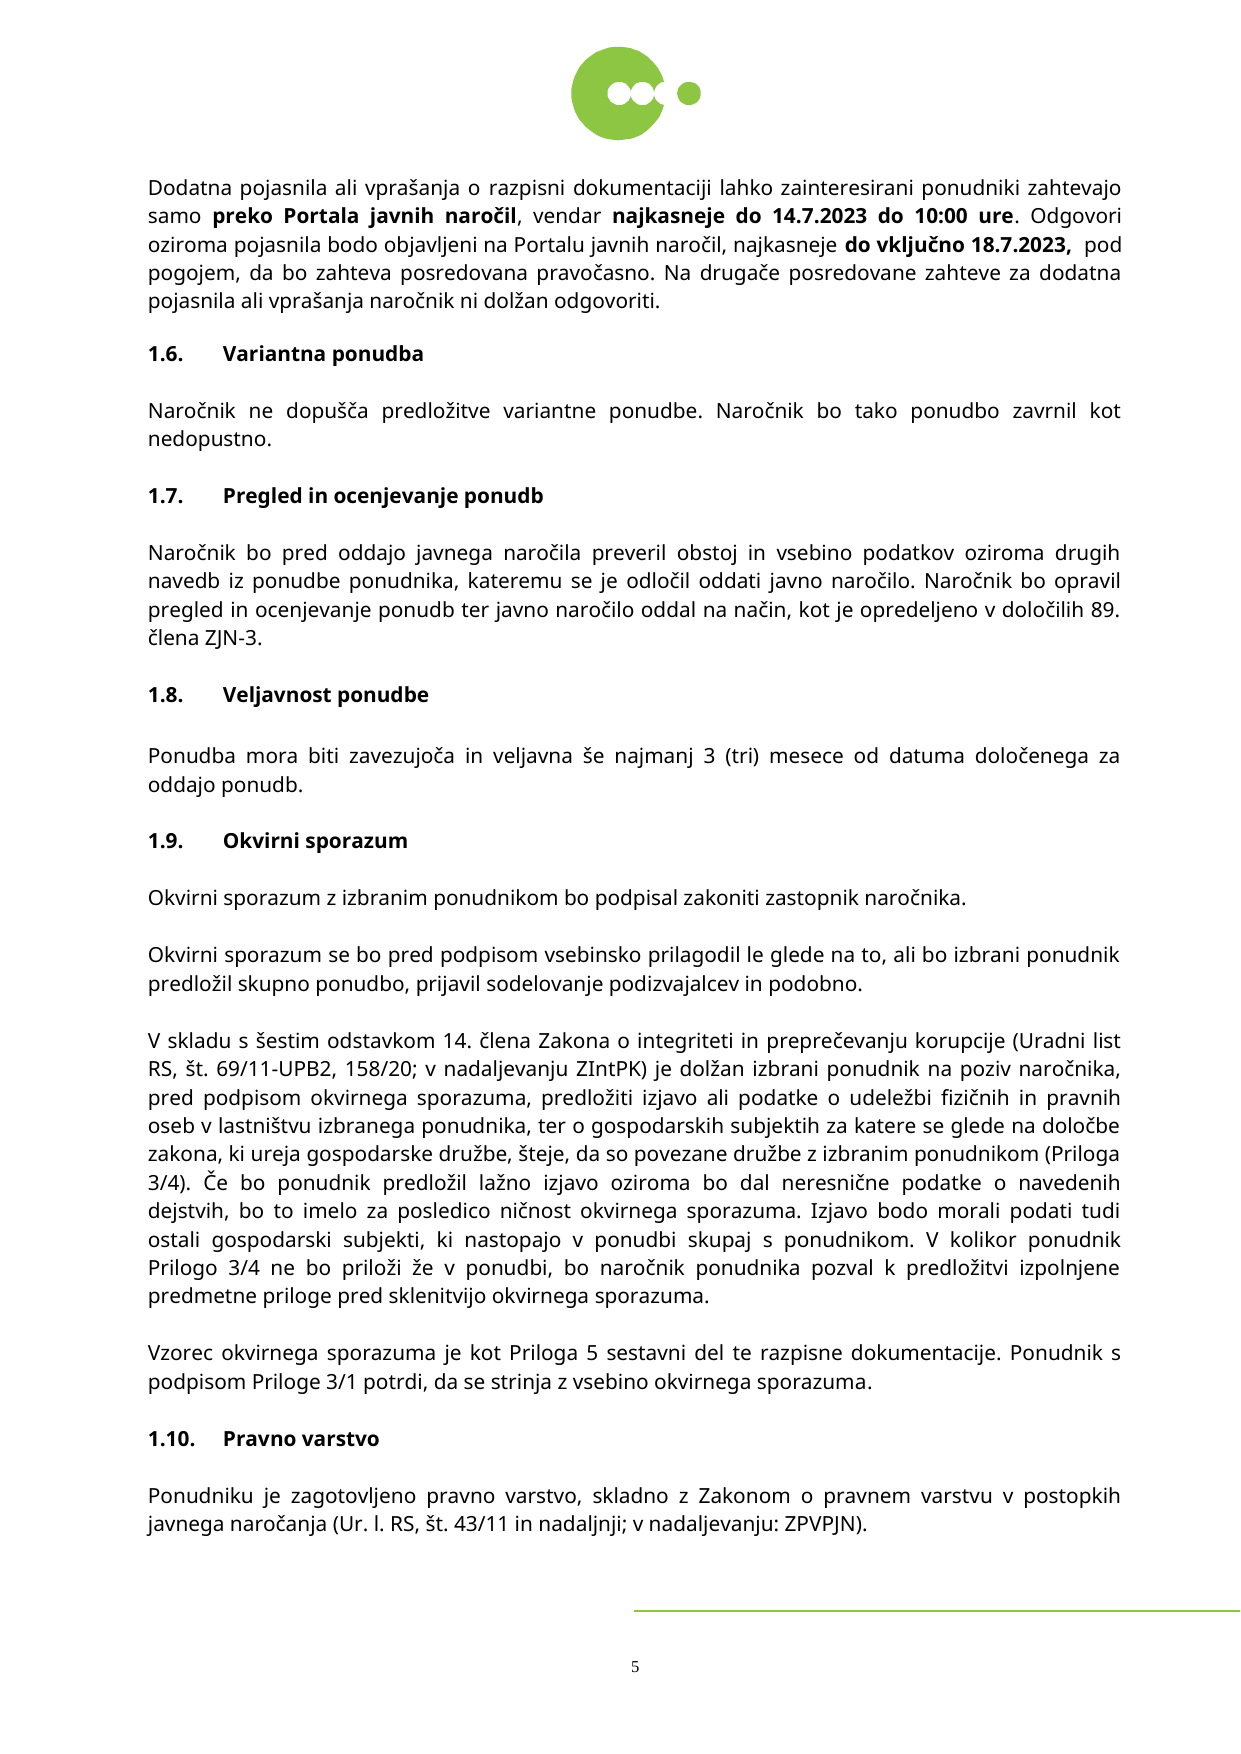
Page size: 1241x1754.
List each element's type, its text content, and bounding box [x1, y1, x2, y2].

text Naročnik ne dopušča predložitve variantne ponudbe. Naročnik bo tako ponudbo zavrnil kot nedopustno. [148, 396, 1122, 453]
text Naročnik bo pred oddajo javnega naročila preveril obstoj in vsebino podatkov oziroma drugih navedb iz ponudbe ponudnika, kateremu se je odločil oddati javno naročilo. Naročnik bo opravil pregled in ocenjevanje ponudb ter javno naročilo oddal na način, kot je opredeljeno v določilih 89. člena ZJN-3. [148, 538, 1122, 652]
list Pravno varstvo [148, 1424, 1122, 1452]
text Ponudniku je zagotovljeno pravno varstvo, skladno z Zakonom o pravnem varstvu v postopkih javnega naročanja (Ur. l. RS, št. 43/11 in nadaljnji; v nadaljevanju: ZPVPJN). [148, 1481, 1122, 1538]
text Ponudba mora biti zavezujoča in veljavna še najmanj 3 (tri) mesece od datuma določenega za oddajo ponudb. [148, 741, 1122, 798]
text Dodatna pojasnila ali vprašanja o razpisni dokumentaciji lahko zainteresirani ponudniki zahtevajo samo preko Portala javnih naročil, vendar najkasneje do 14.7.2023 do 10:00 ure. Odgovori oziroma pojasnila bodo objavljeni na Portalu javnih naročil, najkasneje do vključno 18.7.2023, pod pogojem, da bo zahteva posredovana pravočasno. Na drugače posredovane zahteve za dodatna pojasnila ali vprašanja naročnik ni dolžan odgovoriti. [148, 173, 1122, 315]
list Veljavnost ponudbe [148, 680, 1122, 709]
text Okvirni sporazum z izbranim ponudnikom bo podpisal zakoniti zastopnik naročnika. [148, 883, 1122, 912]
text Okvirni sporazum se bo pred podpisom vsebinsko prilagodil le glede na to, ali bo izbrani ponudnik predložil skupno ponudbo, prijavil sodelovanje podizvajalcev in podobno. [148, 940, 1122, 997]
list Pregled in ocenjevanje ponudb [148, 481, 1122, 510]
text V skladu s šestim odstavkom 14. člena Zakona o integriteti in preprečevanju korupcije (Uradni list RS, št. 69/11-UPB2, 158/20; v nadaljevanju ZIntPK) je dolžan izbrani ponudnik na poziv naročnika, pred podpisom okvirnega sporazuma, predložiti izjavo ali podatke o udeležbi fizičnih in pravnih oseb v lastništvu izbranega ponudnika, ter o gospodarskih subjektih za katere se glede na določbe zakona, ki ureja gospodarske družbe, šteje, da so povezane družbe z izbranim ponudnikom (Priloga 3/4). Če bo ponudnik predložil lažno izjavo oziroma bo dal neresnične podatke o navedenih dejstvih, bo to imelo za posledico ničnost okvirnega sporazuma. Izjavo bodo morali podati tudi ostali gospodarski subjekti, ki nastopajo v ponudbi skupaj s ponudnikom. V kolikor ponudnik Prilogo 3/4 ne bo priloži že v ponudbi, bo naročnik ponudnika pozval k predložitvi izpolnjene predmetne priloge pred sklenitvijo okvirnega sporazuma. [148, 1026, 1122, 1310]
text Vzorec okvirnega sporazuma je kot Priloga 5 sestavni del te razpisne dokumentacije. Ponudnik s podpisom Priloge 3/1 potrdi, da se strinja z vsebino okvirnega sporazuma. [148, 1338, 1122, 1395]
list Variantna ponudba [148, 339, 1122, 367]
list Okvirni sporazum [148, 827, 1122, 855]
